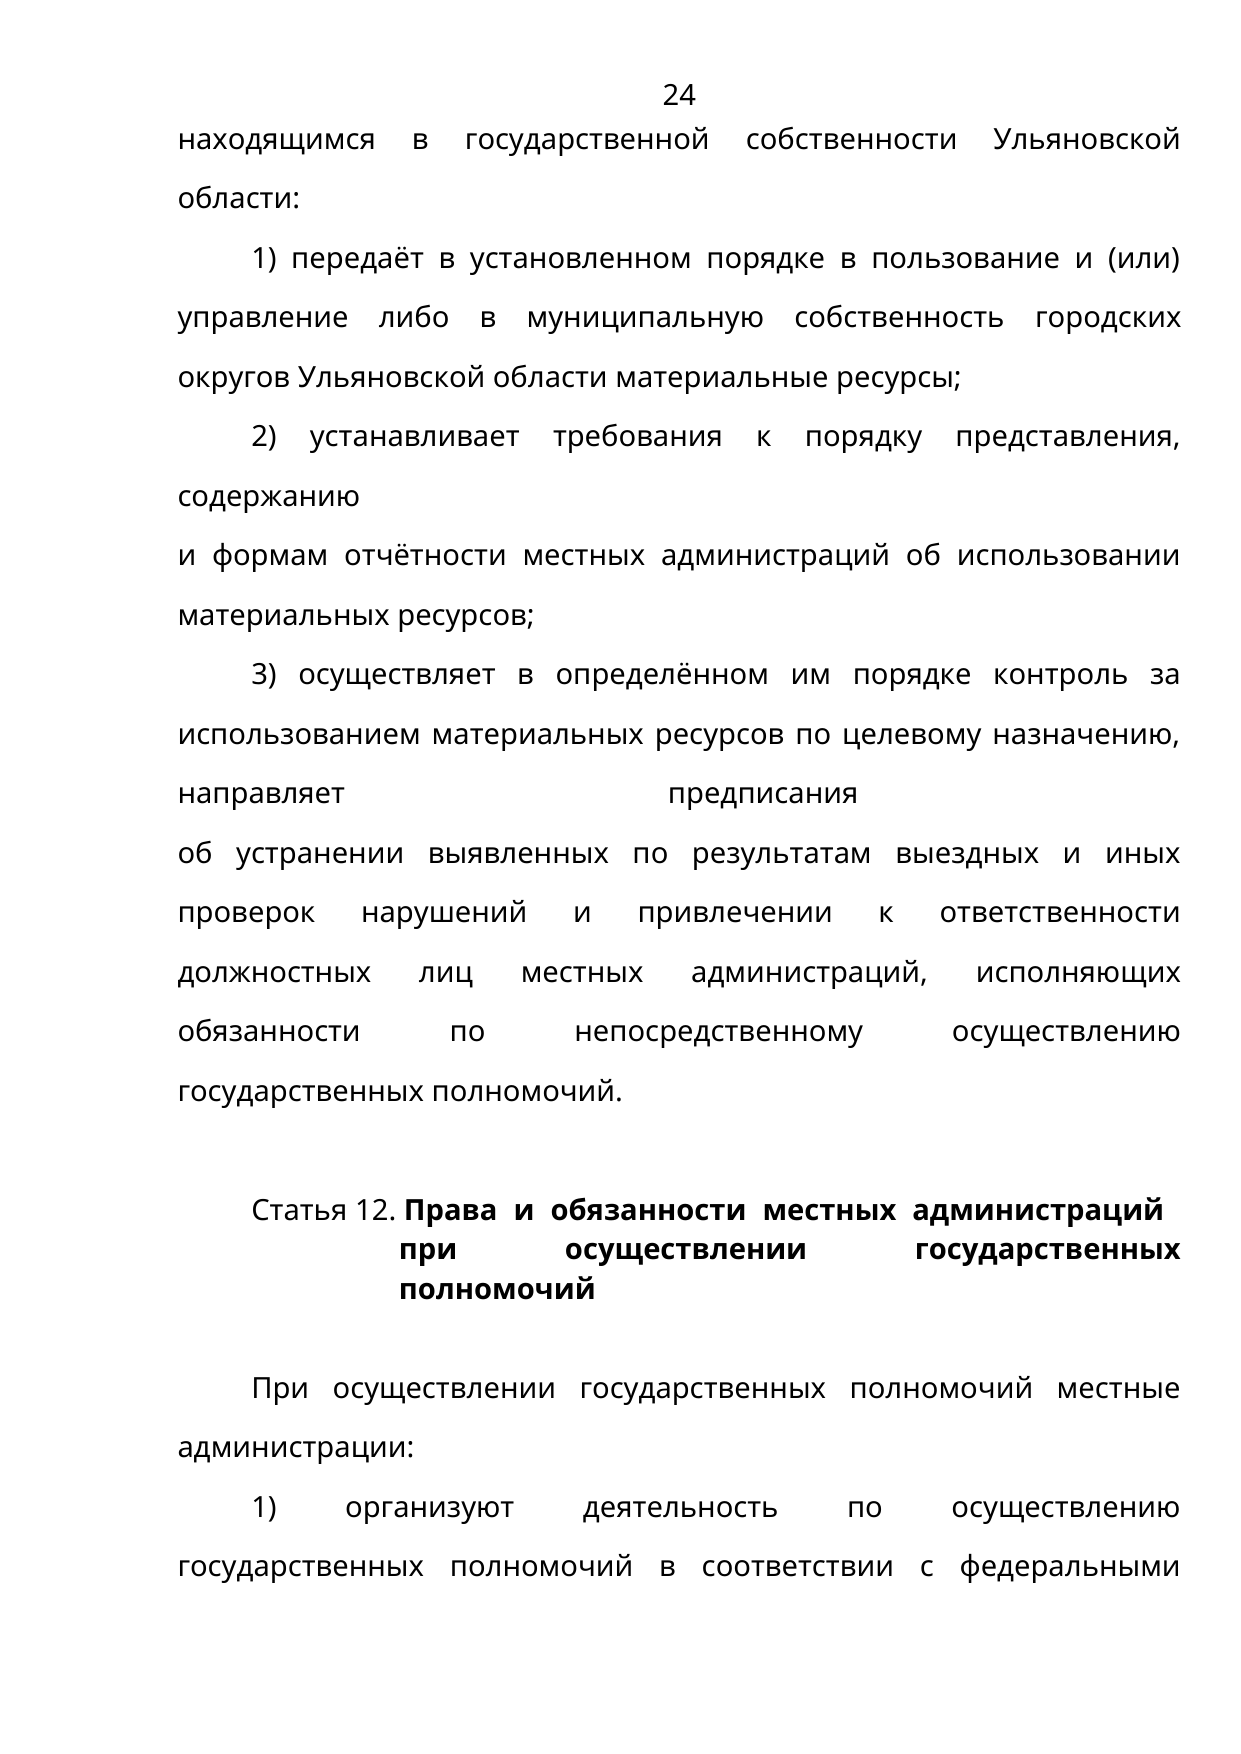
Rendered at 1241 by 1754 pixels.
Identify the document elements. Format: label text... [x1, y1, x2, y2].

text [177, 1486, 1181, 1585]
text 1) передаёт в установленном порядке в пользование и (или) управление либо в муниципальную собственность городских округов Ульяновской области материальные ресурсы; [177, 237, 1181, 396]
text При осуществлении государственных полномочий местные администрации: [177, 1367, 1181, 1466]
text 2) устанавливает требования к порядку представления, содержанию и формам отчётности местных администраций об использовании материальных ресурсов; [177, 416, 1181, 634]
text Статья 12. Права и обязанности местных администраций при осуществлении государственных полномочий [251, 1189, 1181, 1308]
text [177, 118, 1181, 217]
text 3) осуществляет в определённом им порядке контроль за использованием материальных ресурсов по целевому назначению, направляет предписания об устранении выявленных по результатам выездных и иных проверок нарушений и привлечении к ответственности должностных лиц местных администраций, исполняющих обязанности по непосредственному осуществлению государственных полномочий. [177, 653, 1181, 1109]
